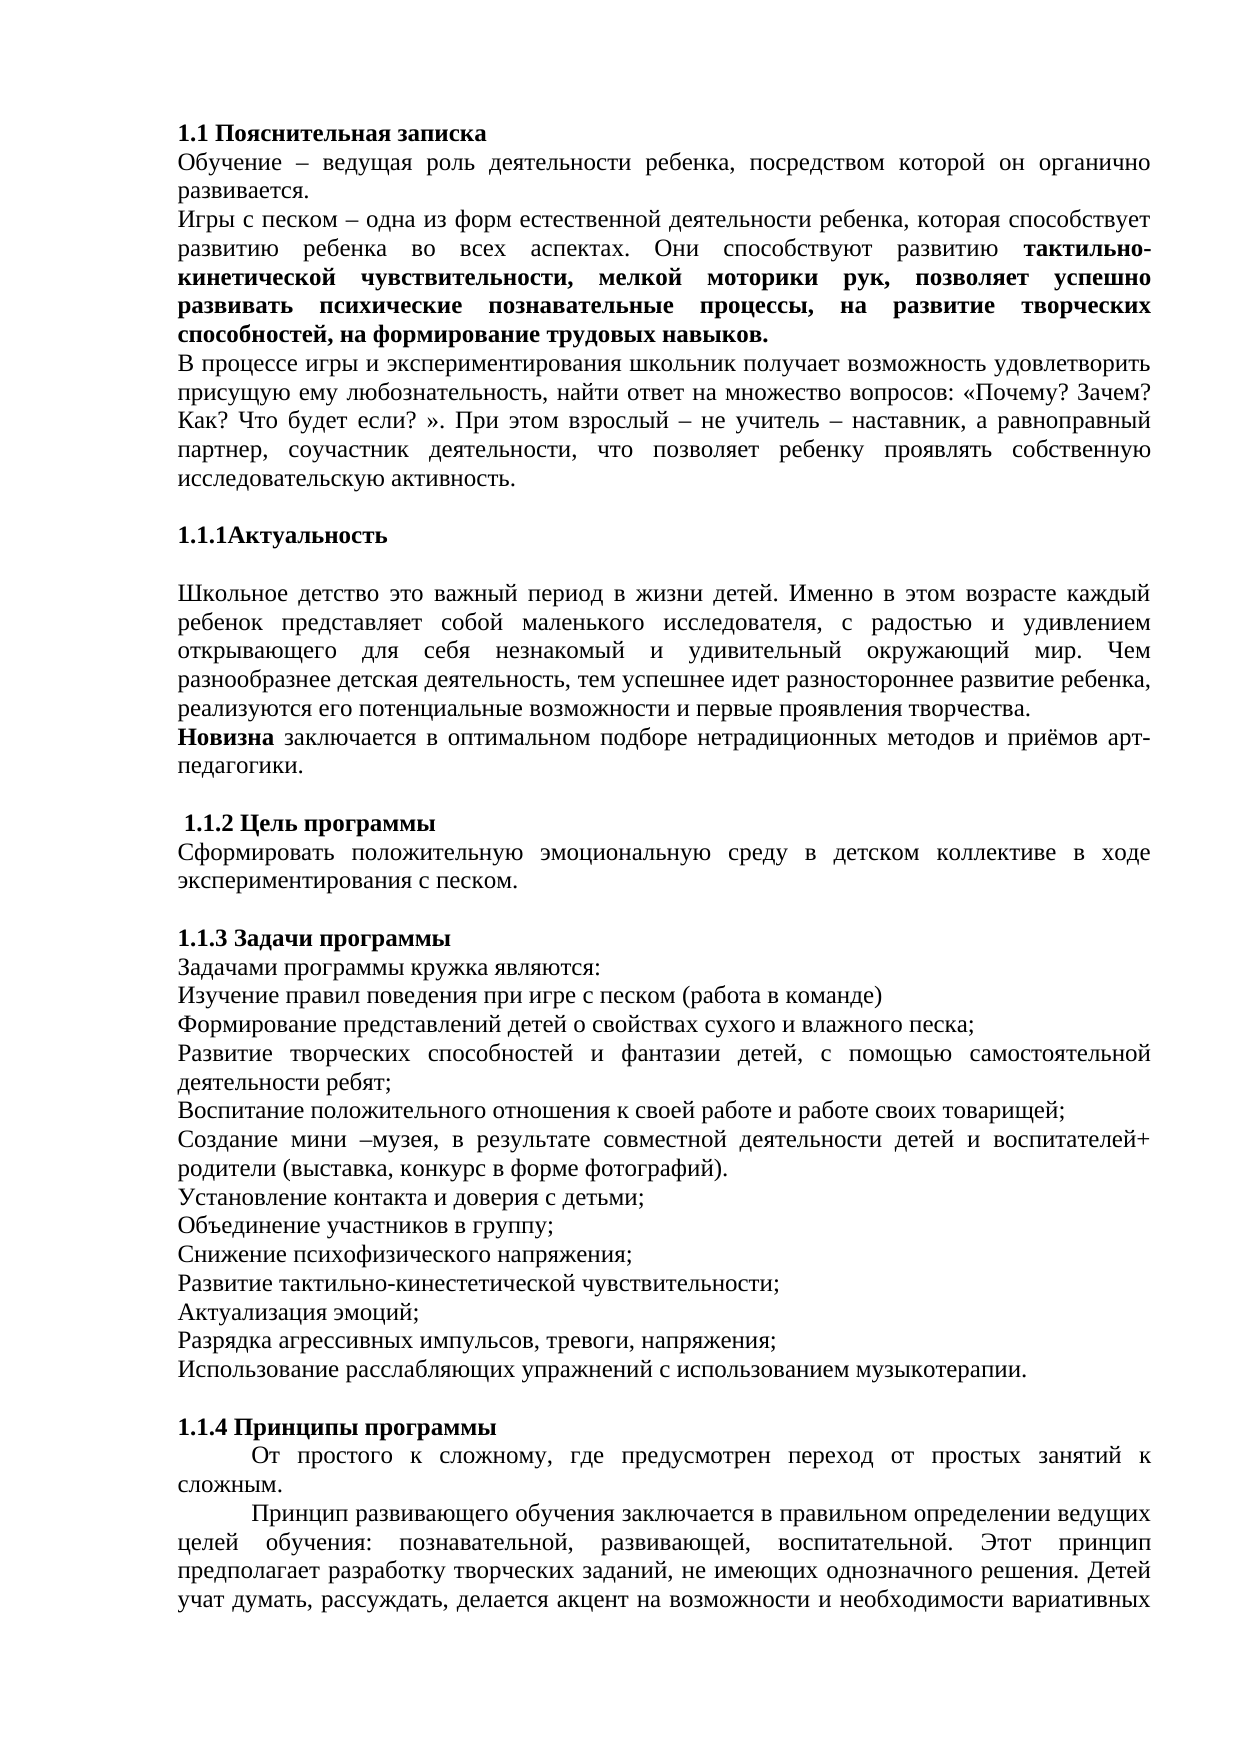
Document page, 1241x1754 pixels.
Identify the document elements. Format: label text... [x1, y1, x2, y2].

text Сформировать положительную эмоциональную среду в детском коллективе в ходе экспериментирования с песком. [177, 837, 1152, 894]
text Игры с песком – одна из форм естественной деятельности ребенка, которая способствует развитию ребенка во всех аспектах. Они способствуют развитию тактильно-кинетической чувствительности, мелкой моторики рук, позволяет успешно развивать психические познавательные процессы, на развитие творческих способностей, на формирование трудовых навыков. [177, 204, 1152, 348]
text Развитие тактильно-кинестетической чувствительности; [177, 1268, 1152, 1297]
text Использование расслабляющих упражнений с использованием музыкотерапии. [177, 1354, 1152, 1383]
text 1.1 Пояснительная записка [177, 118, 1152, 147]
text 1.1.1Актуальность Школьное детство это важный период в жизни детей. Именно в этом возрасте каждый ребенок представляет собой маленького исследователя, с радостью и удивлением открывающего для себя незнакомый и удивительный окружающий мир. Чем разнообразнее детская деятельность, тем успешнее идет разностороннее развитие ребенка, реализуются его потенциальные возможности и первые проявления творчества. [177, 521, 1152, 722]
text Изучение правил поведения при игре с песком (работа в команде) [177, 981, 1152, 1009]
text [177, 1498, 1152, 1613]
text 1.1.4 Принципы программы [177, 1412, 1152, 1441]
text Актуализация эмоций; [177, 1297, 1152, 1326]
text Разрядка агрессивных импульсов, тревоги, напряжения; [177, 1326, 1152, 1354]
text Обучение – ведущая роль деятельности ребенка, посредством которой он органично развивается. [177, 147, 1152, 204]
text В процессе игры и экспериментирования школьник получает возможность удовлетворить присущую ему любознательность, найти ответ на множество вопросов: «Почему? Зачем? Как? Что будет если? ». При этом взрослый – не учитель – наставник, а равноправный партнер, соучастник деятельности, что позволяет ребенку проявлять собственную исследовательскую активность. [177, 348, 1152, 492]
text Новизна заключается в оптимальном подборе нетрадиционных методов и приёмов арт-педагогики. [177, 722, 1152, 779]
text Задачами программы кружка являются: [177, 952, 1152, 981]
text Установление контакта и доверия с детьми; [177, 1182, 1152, 1211]
text 1.1.3 Задачи программы [177, 894, 1152, 952]
text Снижение психофизического напряжения; [177, 1239, 1152, 1268]
text Развитие творческих способностей и фантазии детей, с помощью самостоятельной деятельности ребят; [177, 1038, 1152, 1096]
text Формирование представлений детей о свойствах сухого и влажного песка; [177, 1009, 1152, 1038]
text От простого к сложному, где предусмотрен переход от простых занятий к сложным. [177, 1441, 1152, 1498]
text 1.1.2 Цель программы [177, 808, 1152, 837]
text Создание мини –музея, в результате совместной деятельности детей и воспитателей+ родители (выставка, конкурс в форме фотографий). [177, 1124, 1152, 1182]
text Воспитание положительного отношения к своей работе и работе своих товарищей; [177, 1096, 1152, 1124]
text Объединение участников в группу; [177, 1211, 1152, 1239]
